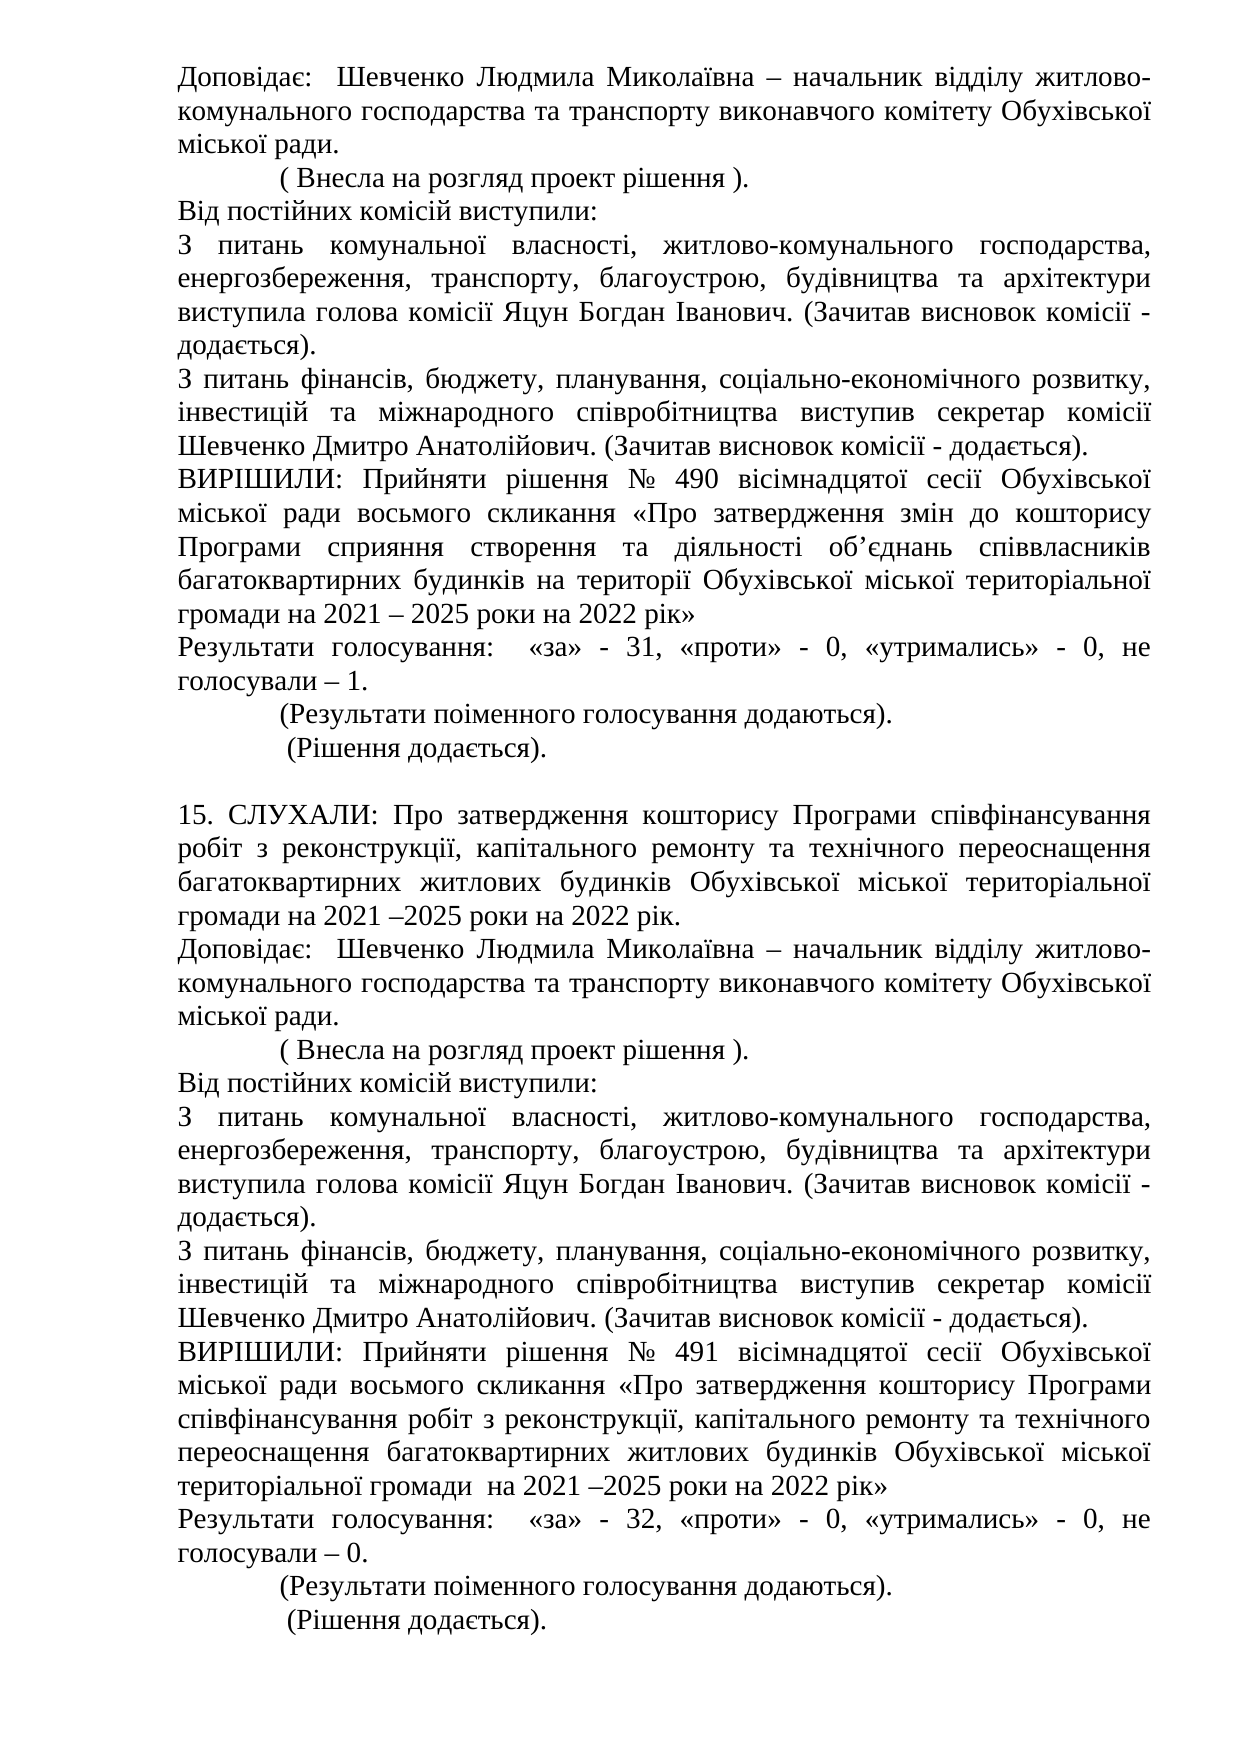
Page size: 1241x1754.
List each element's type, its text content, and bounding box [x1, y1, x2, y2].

text ( Внесла на розгляд проект рішення ). [177, 1032, 1152, 1065]
subtitle (Результати поіменного голосування додаються). [177, 696, 1152, 730]
text ВИРІШИЛИ: Прийняти рішення № 491 вісімнадцятої сесії Обухівської міської ради восьмого скликання «Про затвердження кошторису Програми співфінансування робіт з реконструкції, капітального ремонту та технічного переоснащення багатоквартирних житлових будинків Обухівської міської територіальної громади на 2021 –2025 роки на 2022 рік» [177, 1334, 1152, 1501]
text Доповідає: Шевченко Людмила Миколаївна – начальник відділу житлово-комунального господарства та транспорту виконавчого комітету Обухівської міської ради. [177, 59, 1152, 160]
subtitle Від постійних комісій виступили: [177, 193, 1152, 227]
text Доповідає: Шевченко Людмила Миколаївна – начальник відділу житлово-комунального господарства та транспорту виконавчого комітету Обухівської міської ради. [177, 931, 1152, 1032]
subtitle (Рішення додається). [177, 1602, 1152, 1636]
text ( Внесла на розгляд проект рішення ). [177, 160, 1152, 193]
subtitle (Результати поіменного голосування додаються). [177, 1568, 1152, 1602]
text 15. СЛУХАЛИ: Про затвердження кошторису Програми співфінансування робіт з реконструкції, капітального ремонту та технічного переоснащення багатоквартирних житлових будинків Обухівської міської територіальної громади на 2021 –2025 роки на 2022 рік. [177, 797, 1152, 931]
text ВИРІШИЛИ: Прийняти рішення № 490 вісімнадцятої сесії Обухівської міської ради восьмого скликання «Про затвердження змін до кошторису Програми сприяння створення та діяльності об’єднань співвласників багатоквартирних будинків на території Обухівської міської територіальної громади на 2021 – 2025 роки на 2022 рік» [177, 462, 1152, 629]
subtitle Результати голосування: «за» - 31, «проти» - 0, «утримались» - 0, не голосували – 1. [177, 629, 1152, 696]
subtitle Результати голосування: «за» - 32, «проти» - 0, «утримались» - 0, не голосували – 0. [177, 1501, 1152, 1568]
subtitle (Рішення додається). [177, 730, 1152, 763]
subtitle Від постійних комісій виступили: [177, 1065, 1152, 1099]
